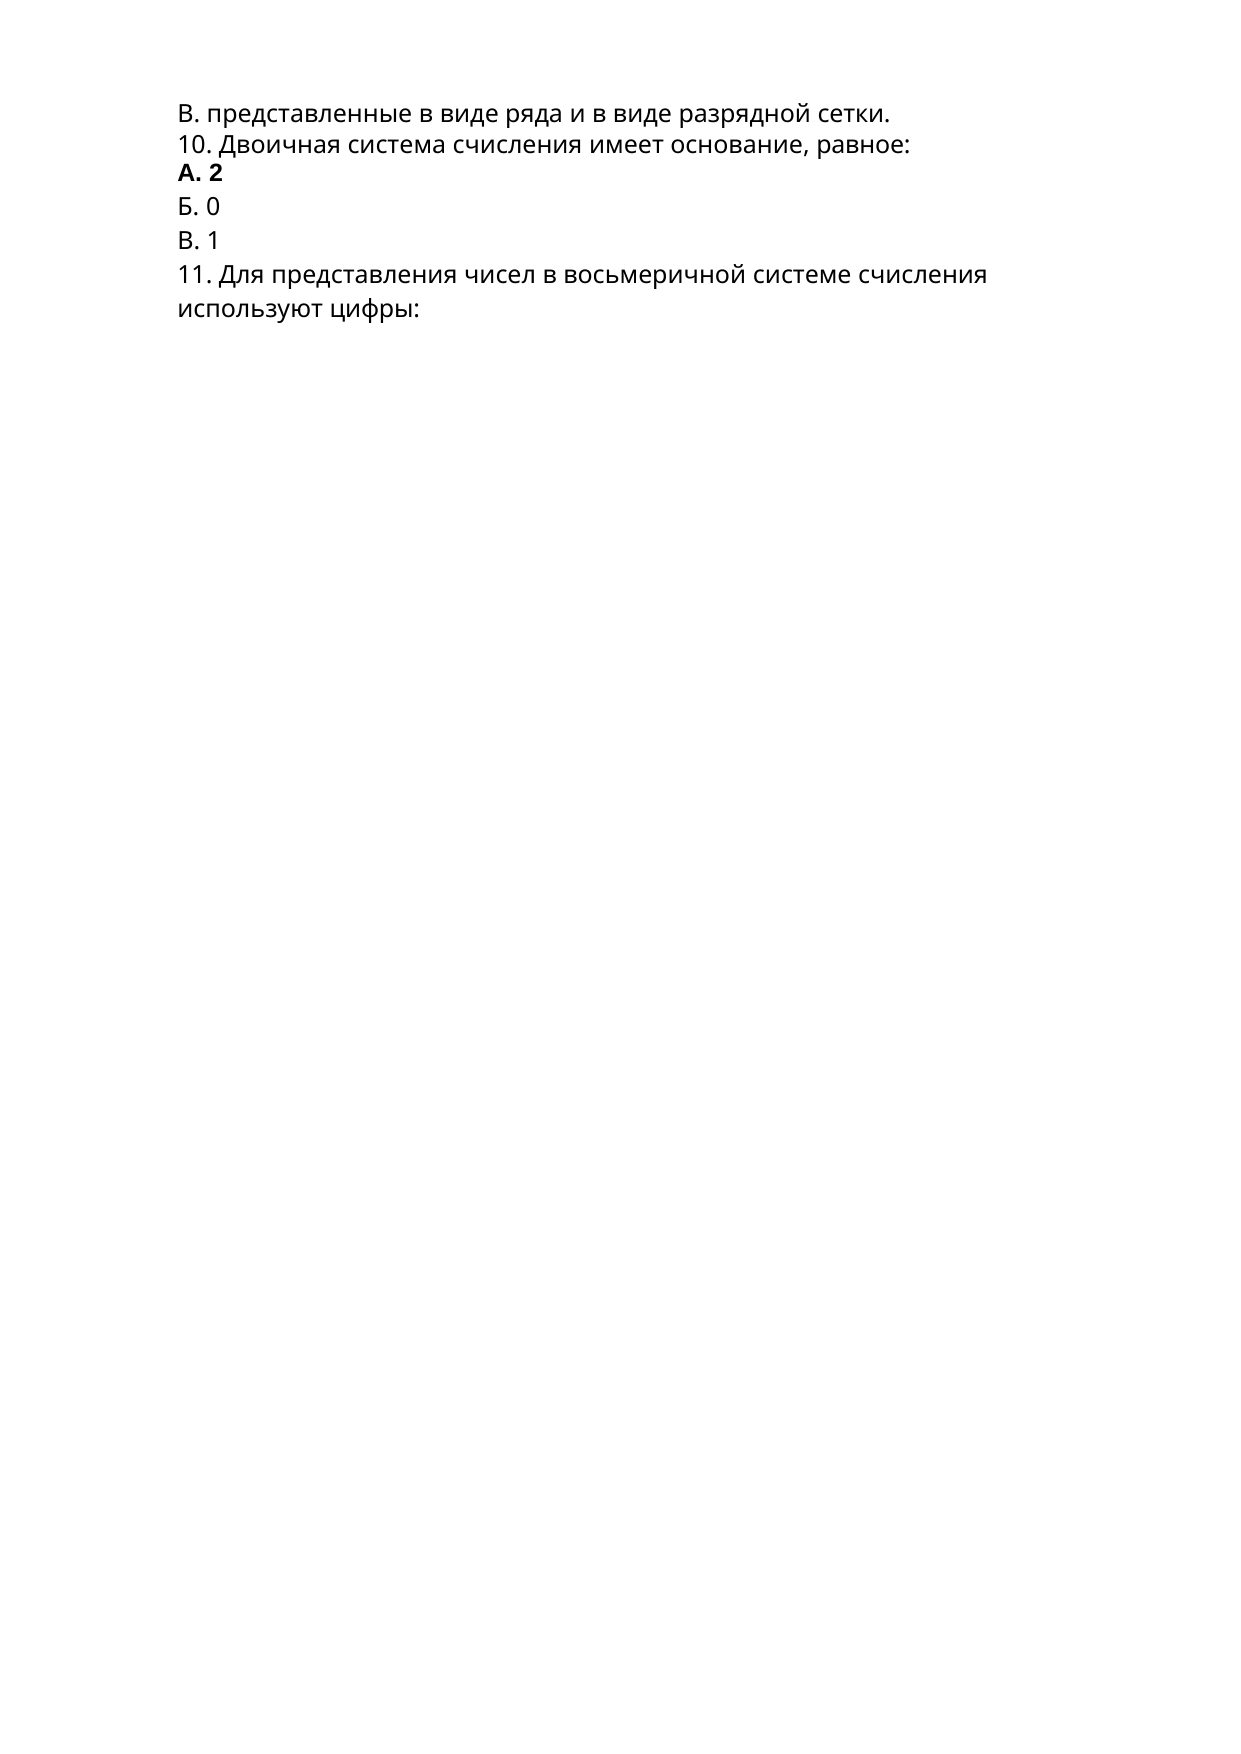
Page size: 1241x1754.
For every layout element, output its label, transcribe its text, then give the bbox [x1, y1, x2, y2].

text В. 1 [177, 222, 1196, 256]
text А. 2 [177, 159, 1196, 187]
list Двоичная система счисления имеет основание, равное: [177, 130, 1196, 159]
text В. представленные в виде ряда и в виде разрядной сетки. [177, 96, 1196, 130]
list Для представления чисел в восьмеричной системе счисления используют цифры: [177, 257, 1090, 325]
text Б. 0 [177, 188, 1196, 222]
